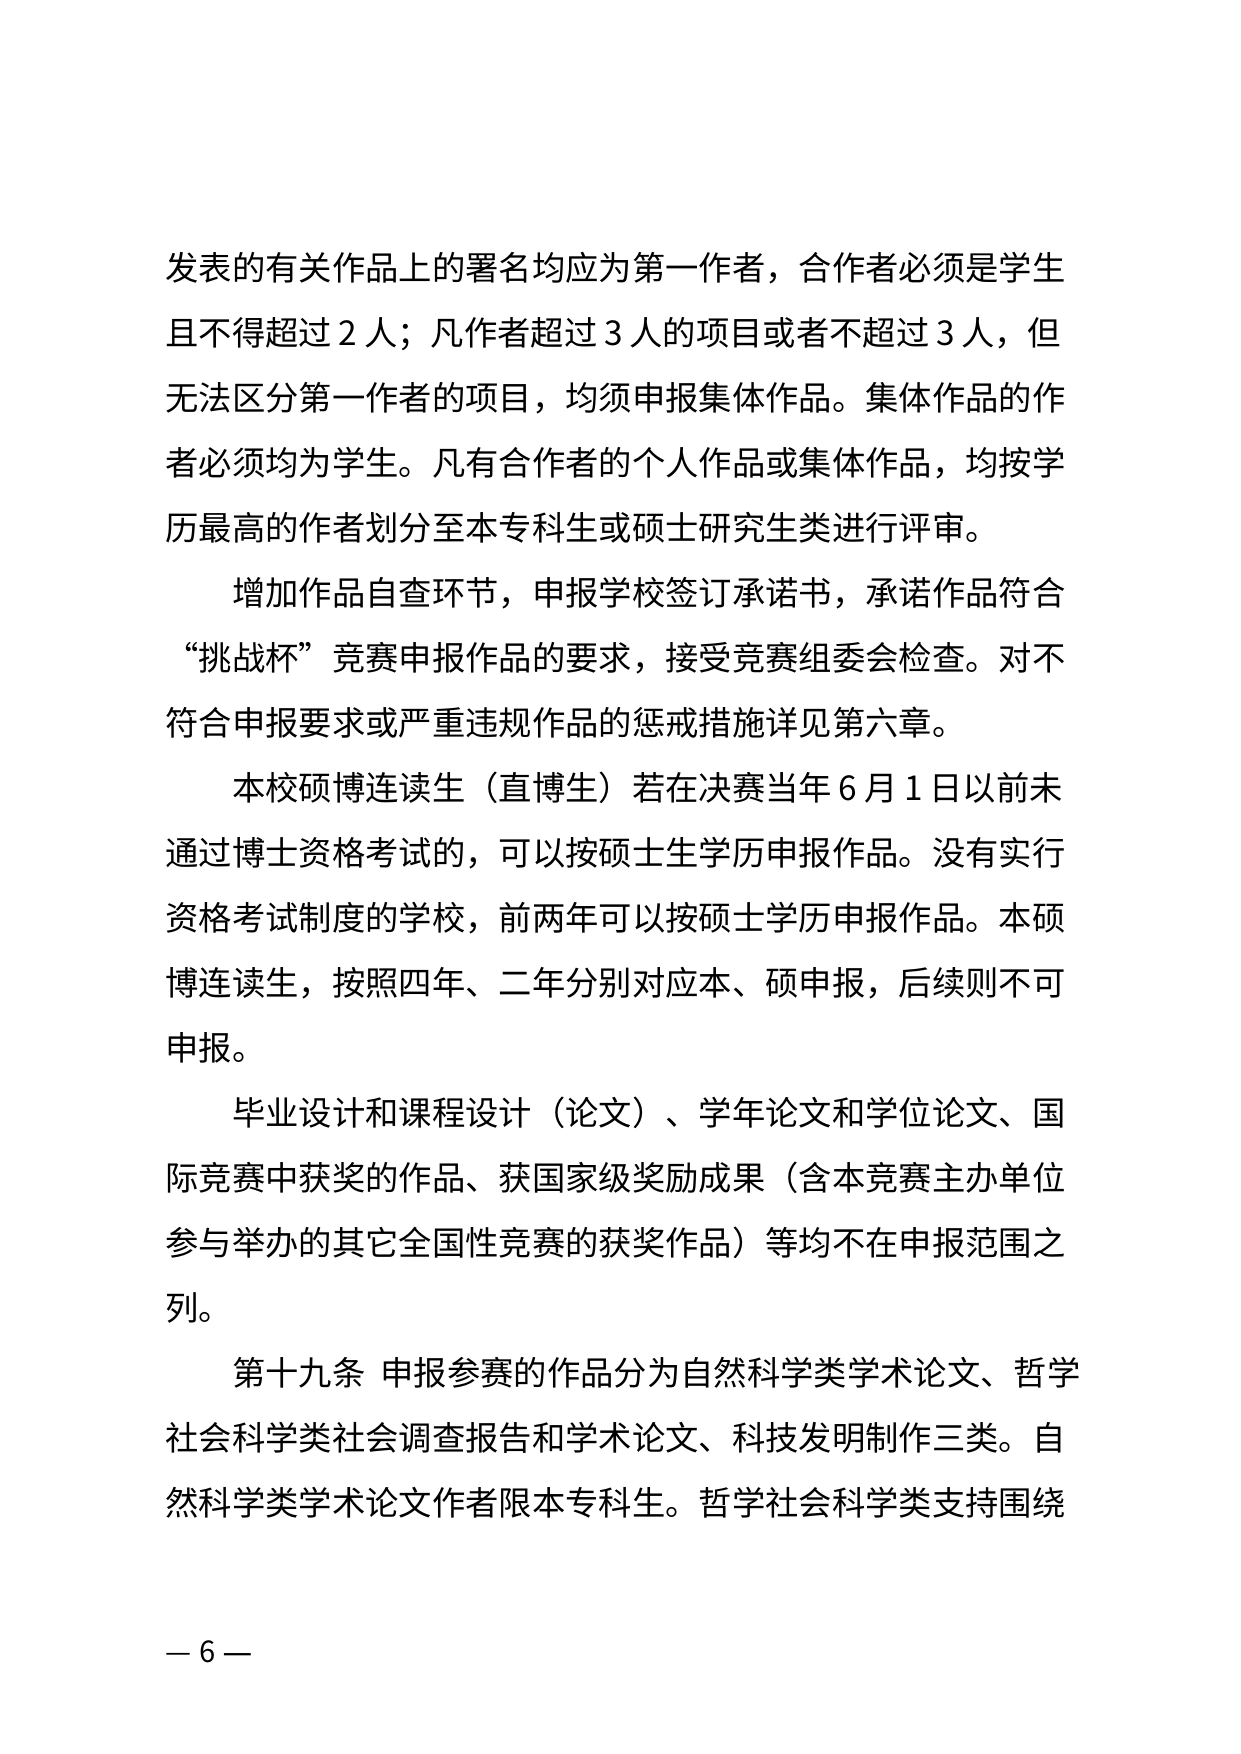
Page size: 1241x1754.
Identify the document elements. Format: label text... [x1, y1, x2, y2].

text 本校硕博连读生（直博生）若在决赛当年6月1日以前未通过博士资格考试的，可以按硕士生学历申报作品。没有实行资格考试制度的学校，前两年可以按硕士学历申报作品。本硕博连读生，按照四年、二年分别对应本、硕申报，后续则不可申报。 [165, 753, 1087, 1078]
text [165, 233, 1087, 558]
text 毕业设计和课程设计（论文）、学年论文和学位论文、国际竞赛中获奖的作品、获国家级奖励成果（含本竞赛主办单位参与举办的其它全国性竞赛的获奖作品）等均不在申报范围之列。 [165, 1078, 1087, 1338]
text 增加作品自查环节，申报学校签订承诺书，承诺作品符合“挑战杯”竞赛申报作品的要求，接受竞赛组委会检查。对不符合申报要求或严重违规作品的惩戒措施详见第六章。 [165, 558, 1087, 753]
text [165, 1338, 1087, 1533]
